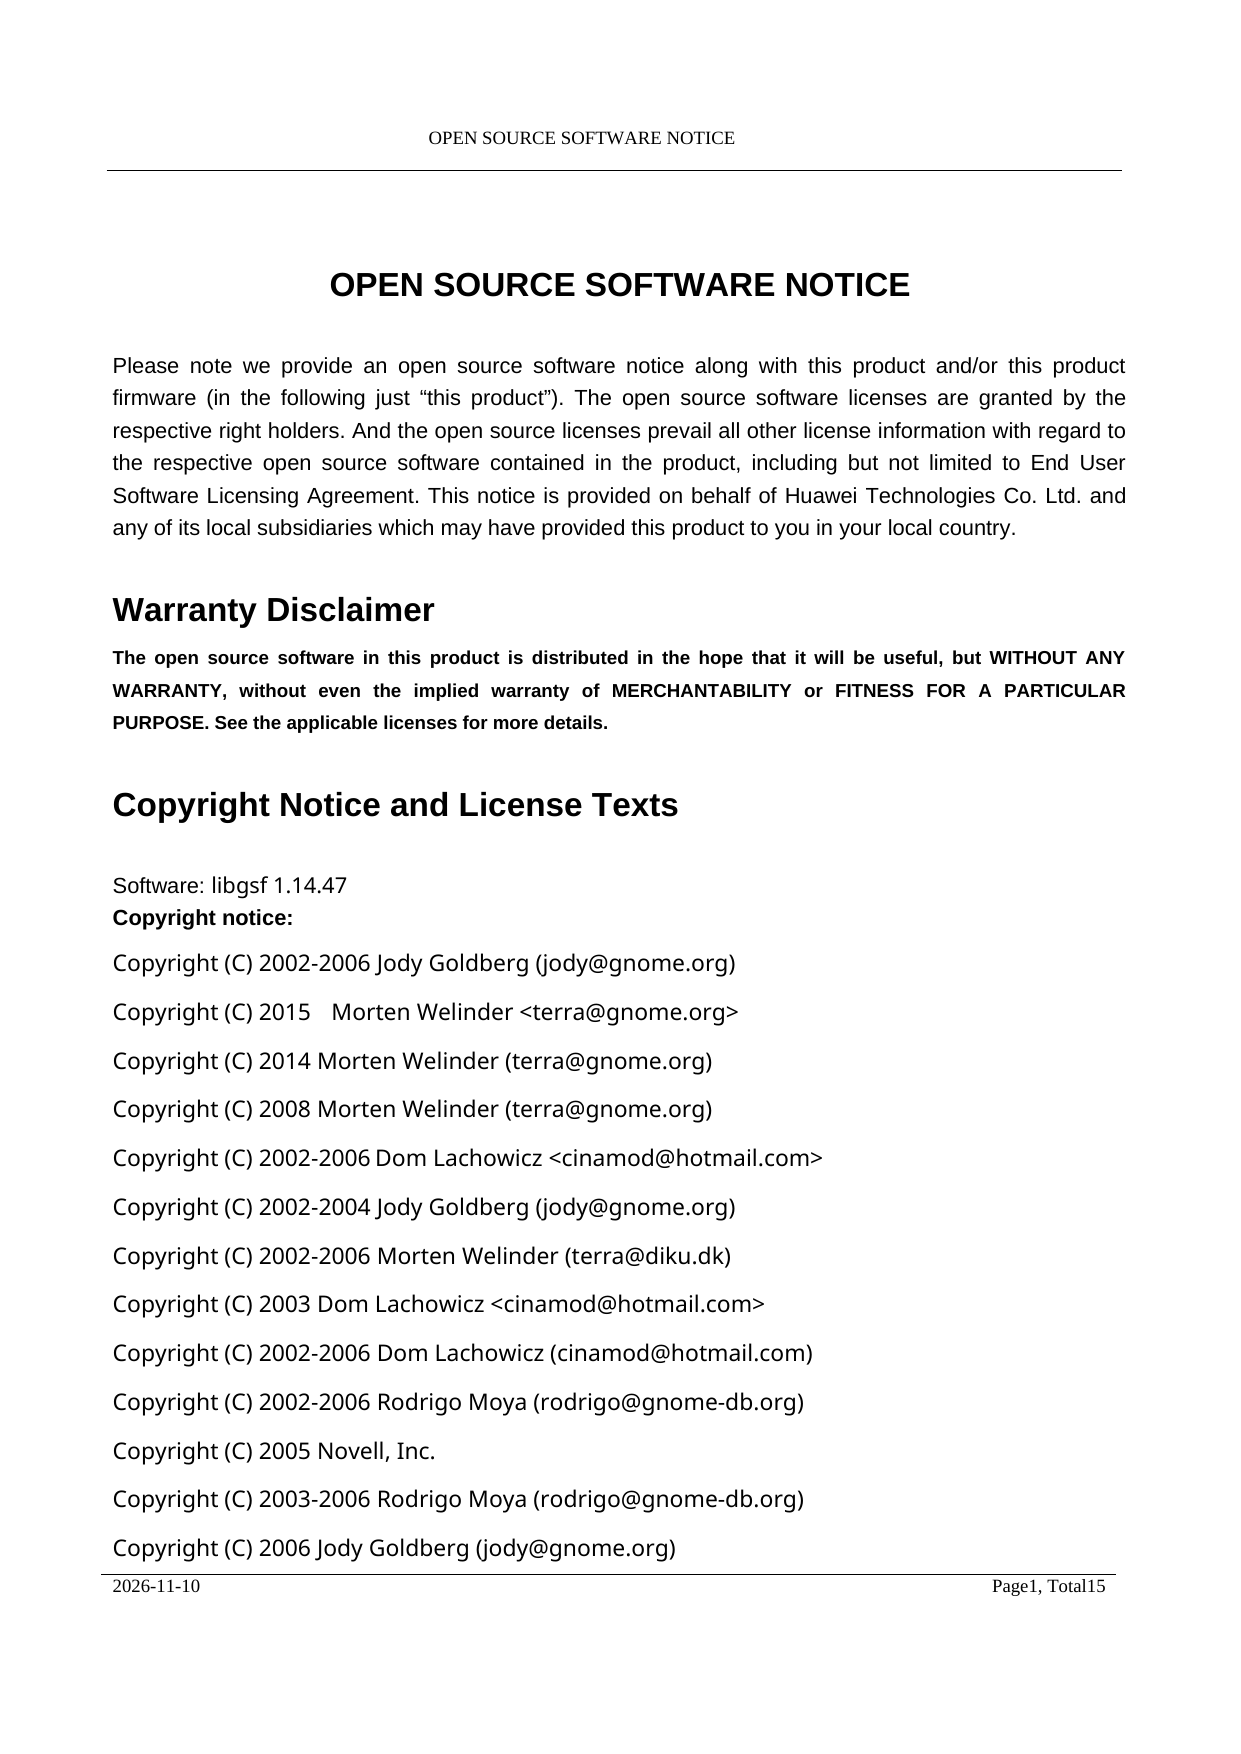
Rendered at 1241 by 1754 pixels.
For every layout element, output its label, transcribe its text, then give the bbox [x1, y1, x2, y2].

text Software: libgsf 1.14.47 [112, 869, 1128, 901]
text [112, 947, 1128, 1564]
text Copyright notice: [112, 901, 1128, 934]
text Please note we provide an open source software notice along with this product and/or this product firmware (in the following just “this product”). The open source software licenses are granted by the respective right holders. And the open source licenses prevail all other license information with regard to the respective open source software contained in the product, including but not limited to End User Software Licensing Agreement. This notice is provided on behalf of Huawei Technologies Co. Ltd. and any of its local subsidiaries which may have provided this product to you in your local country. [112, 349, 1128, 544]
text Copyright Notice and License Texts [112, 771, 1128, 836]
text OPEN SOURCE SOFTWARE NOTICE [112, 251, 1128, 316]
text Warranty Disclaimer [112, 576, 1128, 641]
text The open source software in this product is distributed in the hope that it will be useful, but WITHOUT ANY WARRANTY, without even the implied warranty of MERCHANTABILITY or FITNESS FOR A PARTICULAR PURPOSE. See the applicable licenses for more details. [112, 641, 1128, 739]
